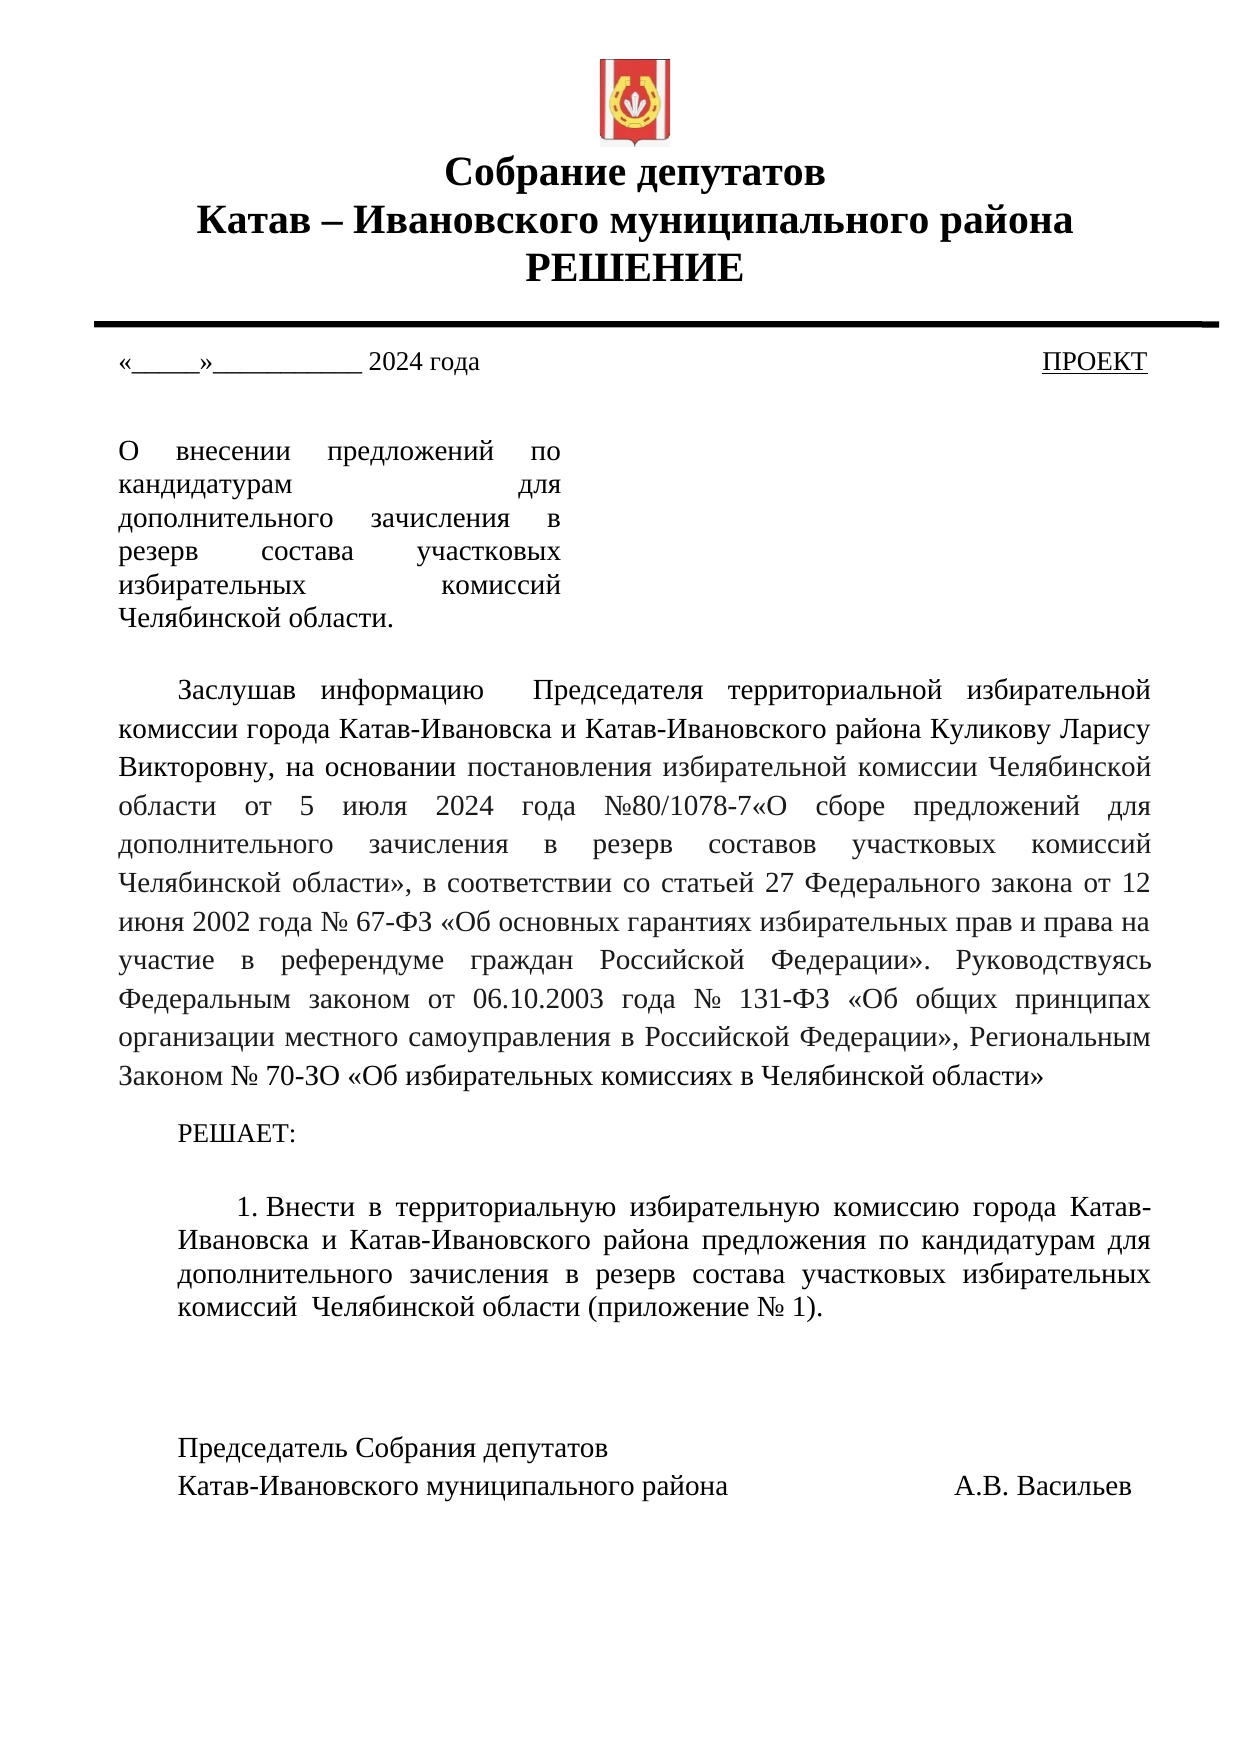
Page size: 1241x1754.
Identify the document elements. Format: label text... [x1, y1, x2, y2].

text Председатель Собрания депутатов [177, 1430, 1152, 1463]
text Заслушав информацию Председателя территориальной избирательной комиссии города Катав-Ивановска и Катав-Ивановского района Куликову Ларису Викторовну, на основании постановления избирательной комиссии Челябинской области от 5 июля 2024 года №80/1078-7«О сборе предложений для дополнительного зачисления в резерв составов участковых комиссий Челябинской области», в соответствии со статьей 27 Федерального закона от 12 июня 2002 года № 67-ФЗ «Об основных гарантиях избирательных прав и права на участие в референдуме граждан Российской Федерации». Руководствуясь Федеральным законом от 06.10.2003 года № 131-ФЗ «Об общих принципах организации местного самоуправления в Российской Федерации», Региональным Законом № 70-ЗО «Об избирательных комиссиях в Челябинской области» [118, 672, 1152, 1091]
picture [599, 59, 671, 147]
text РЕШЕНИЕ [118, 242, 1152, 290]
text Собрание депутатов [118, 147, 1152, 194]
text РЕШАЕТ: [118, 1117, 1152, 1148]
text Катав-Ивановского муниципального района А.В. Васильев [177, 1468, 1152, 1502]
text О внесении предложений по кандидатурам для дополнительного зачисления в резерв состава участковых избирательных комиссий Челябинской области. [118, 433, 561, 634]
text Катав – Ивановского муниципального района [118, 194, 1152, 242]
list Внести в территориальную избирательную комиссию города Катав-Ивановска и Катав-Ивановского района предложения по кандидатурам для дополнительного зачисления в резерв состава участковых избирательных комиссий Челябинской области (приложение № 1). [177, 1189, 1152, 1323]
text «_____»___________ 2024 года ПРОЕКТ [118, 345, 1152, 377]
